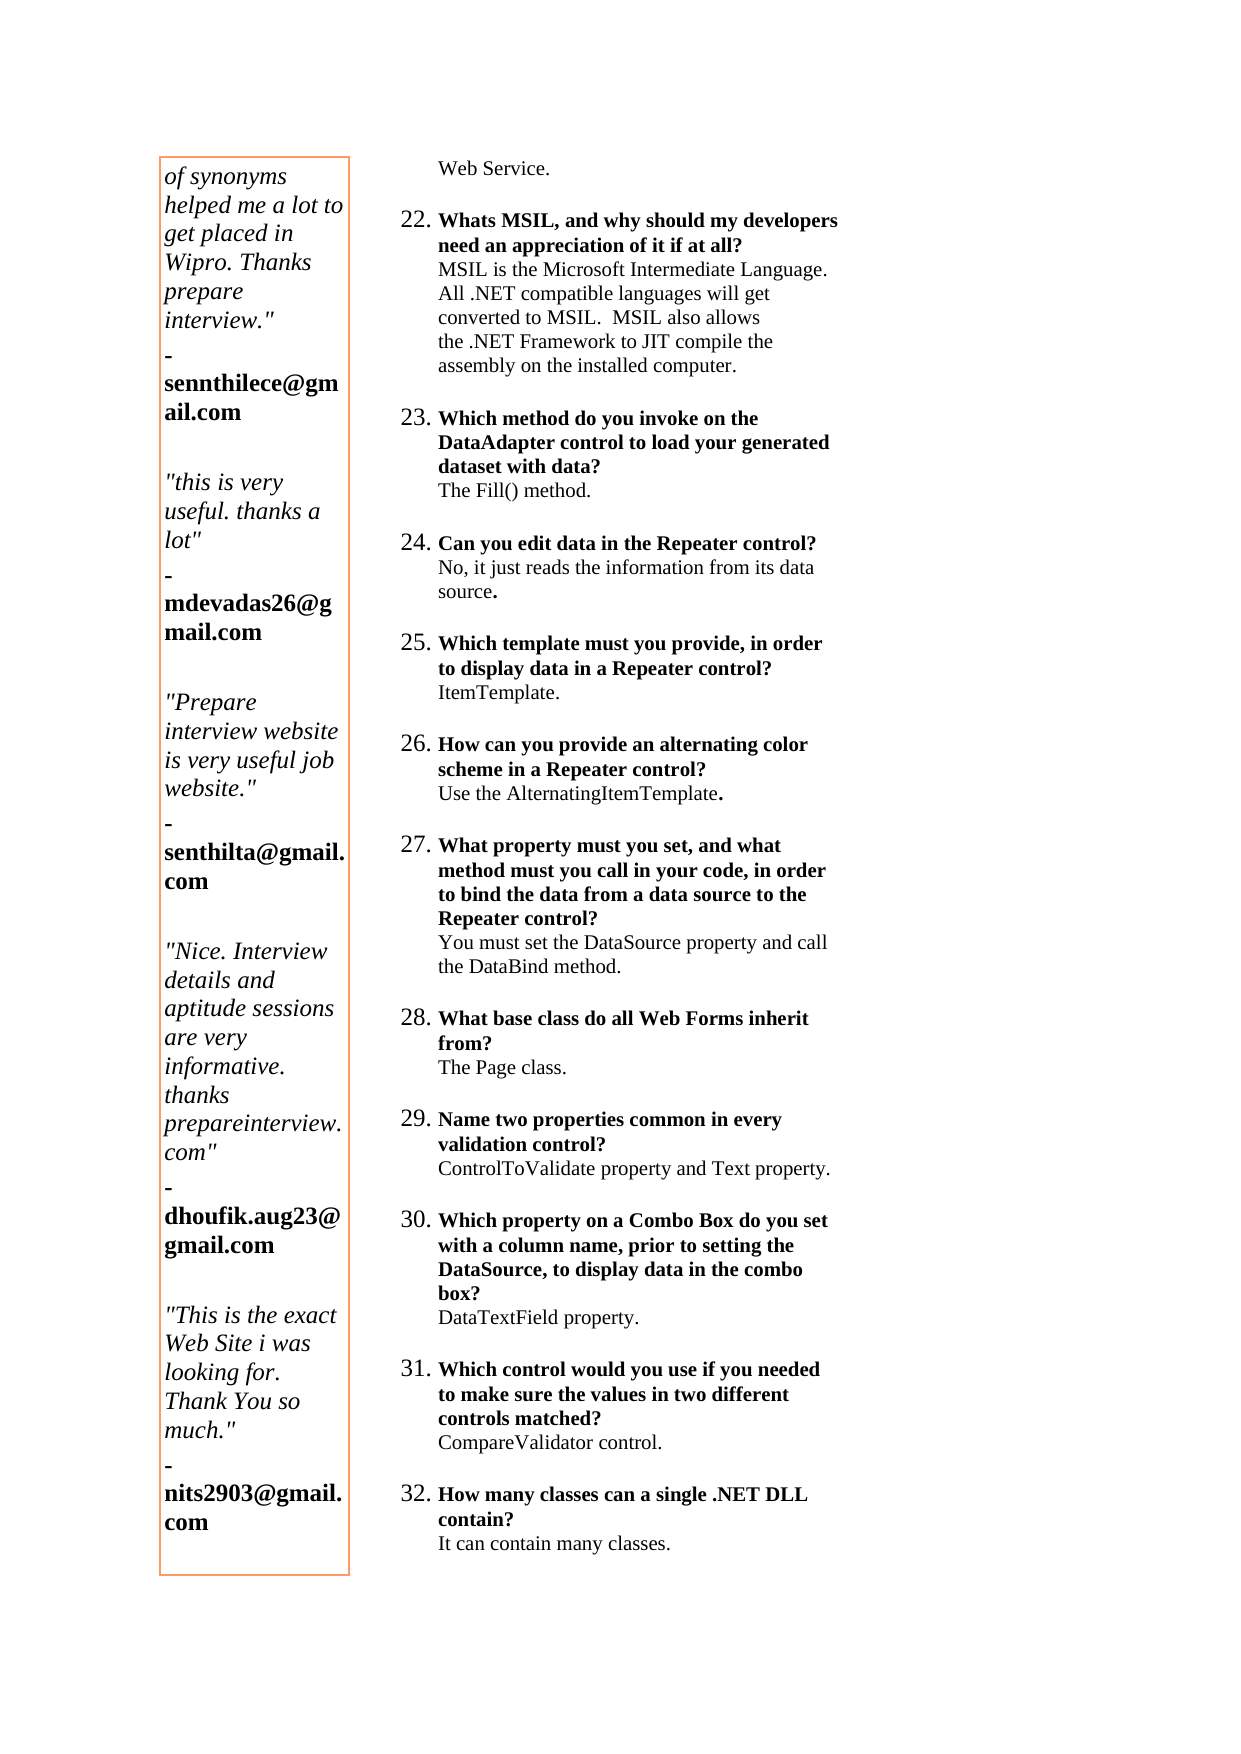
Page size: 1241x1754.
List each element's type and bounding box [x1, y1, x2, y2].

table_cell [150, 150, 1090, 1582]
